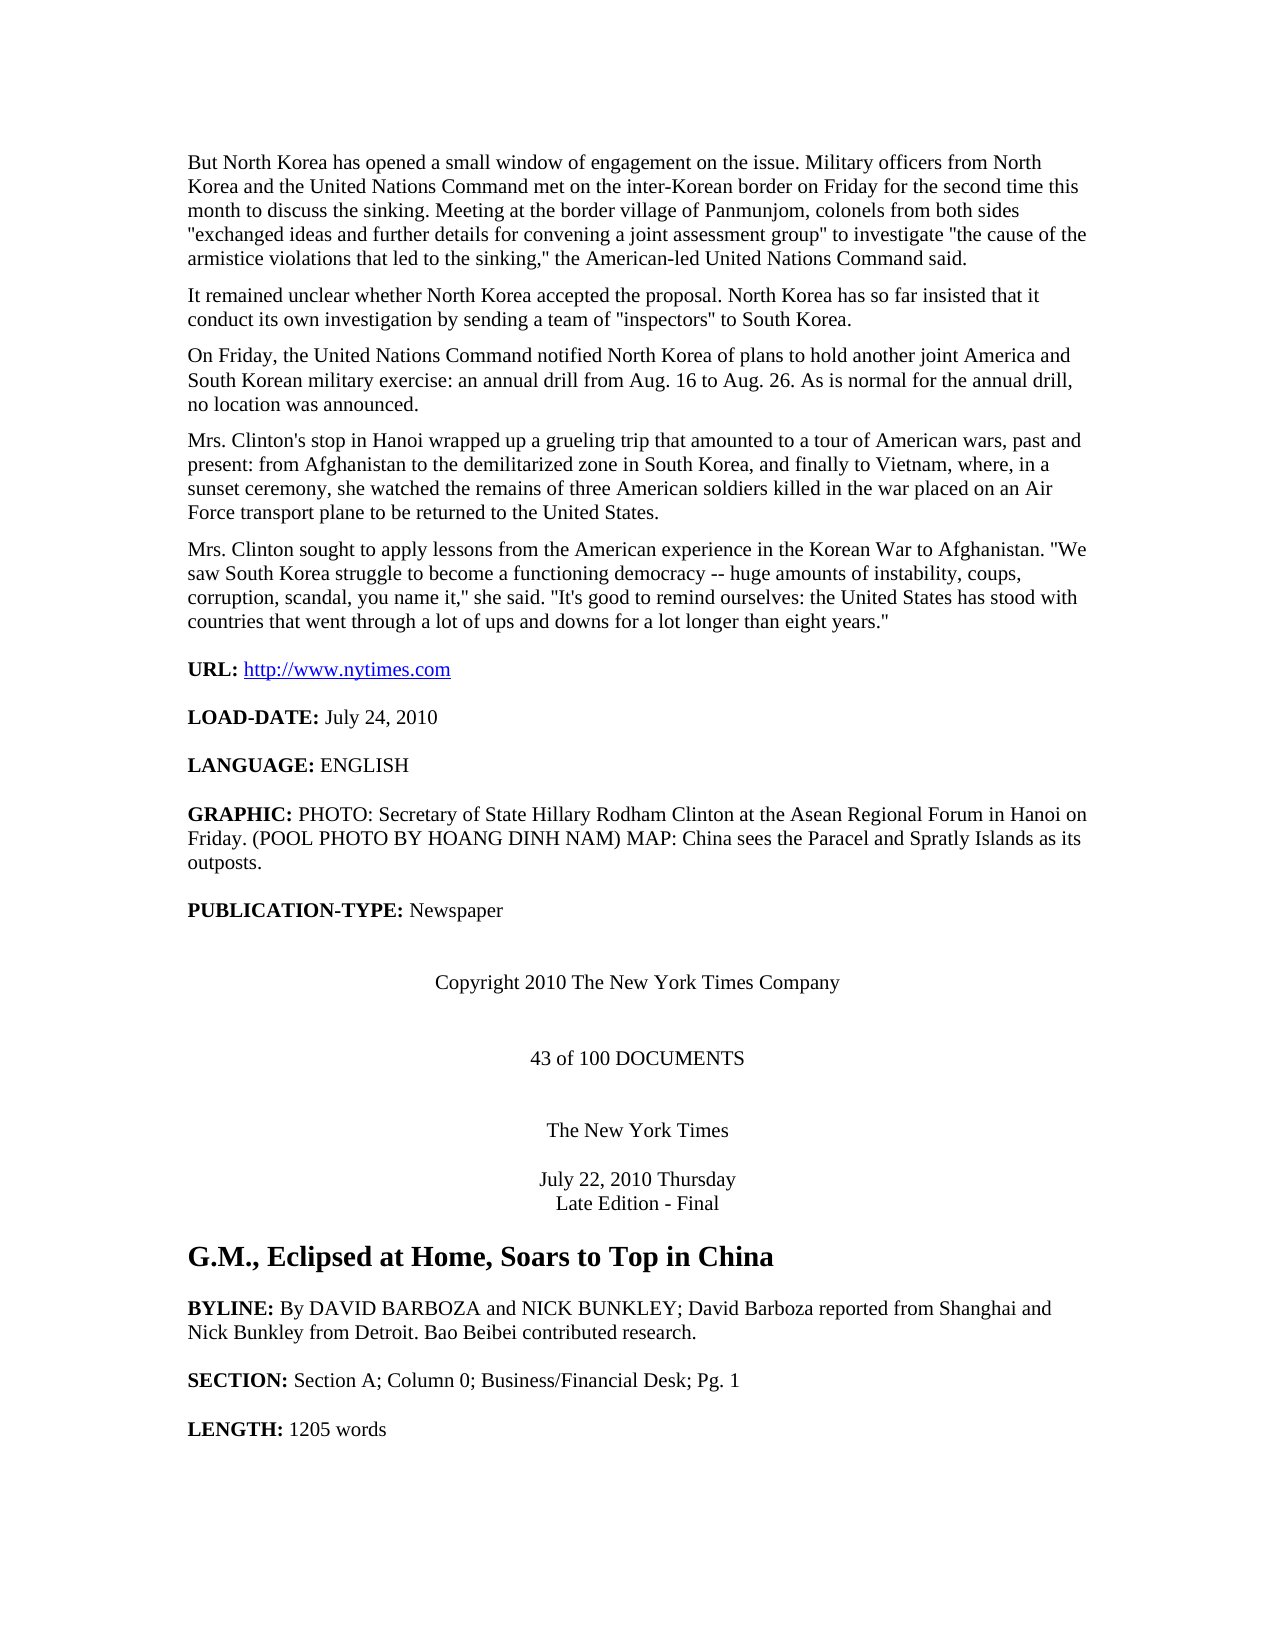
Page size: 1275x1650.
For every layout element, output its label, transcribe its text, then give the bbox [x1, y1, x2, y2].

text The New York Times [187, 1118, 1087, 1142]
text LANGUAGE: ENGLISH [187, 753, 1087, 777]
text URL: http://www.nytimes.com [187, 657, 1087, 681]
text It remained unclear whether North Korea accepted the proposal. North Korea has so far insisted that it conduct its own investigation by sending a team of ''inspectors'' to South Korea. [187, 283, 1087, 331]
text On Friday, the United Nations Command notified North Korea of plans to hold another joint America and South Korean military exercise: an annual drill from Aug. 16 to Aug. 26. As is normal for the annual drill, no location was announced. [187, 343, 1087, 416]
text LOAD-DATE: July 24, 2010 [187, 705, 1087, 729]
text G.M., Eclipsed at Home, Soars to Top in China [187, 1239, 1087, 1272]
text Mrs. Clinton's stop in Hanoi wrapped up a grueling trip that amounted to a tour of American wars, past and present: from Afghanistan to the demilitarized zone in South Korea, and finally to Vietnam, where, in a sunset ceremony, she watched the remains of three American soldiers killed in the war placed on an Air Force transport plane to be returned to the United States. [187, 428, 1087, 524]
text Late Edition - Final [312, 1191, 962, 1214]
text BYLINE: By DAVID BARBOZA and NICK BUNKLEY; David Barboza reported from Shanghai and Nick Bunkley from Detroit. Bao Beibei contributed research. [187, 1296, 1087, 1344]
text LENGTH: 1205 words [187, 1417, 1087, 1441]
text But North Korea has opened a small window of engagement on the issue. Military officers from North Korea and the United Nations Command met on the inter-Korean border on Friday for the second time this month to discuss the sinking. Meeting at the border village of Panmunjom, colonels from both sides ''exchanged ideas and further details for convening a joint assessment group'' to investigate ''the cause of the armistice violations that led to the sinking,'' the American-led United Nations Command said. [187, 150, 1087, 270]
text SECTION: Section A; Column 0; Business/Financial Desk; Pg. 1 [187, 1368, 1087, 1392]
text PUBLICATION-TYPE: Newspaper [187, 898, 1087, 922]
text GRAPHIC: PHOTO: Secretary of State Hillary Rodham Clinton at the Asean Regional Forum in Hanoi on Friday. (POOL PHOTO BY HOANG DINH NAM) MAP: China sees the Paracel and Spratly Islands as its outposts. [187, 802, 1087, 874]
text Mrs. Clinton sought to apply lessons from the American experience in the Korean War to Afghanistan. ''We saw South Korea struggle to become a functioning democracy -- huge amounts of instability, coups, corruption, scandal, you name it,'' she said. ''It's good to remind ourselves: the United States has stood with countries that went through a lot of ups and downs for a lot longer than eight years.'' [187, 537, 1087, 633]
text 43 of 100 DOCUMENTS [187, 1046, 1087, 1070]
text Copyright 2010 The New York Times Company [187, 970, 1087, 994]
text July 22, 2010 Thursday [312, 1166, 962, 1191]
